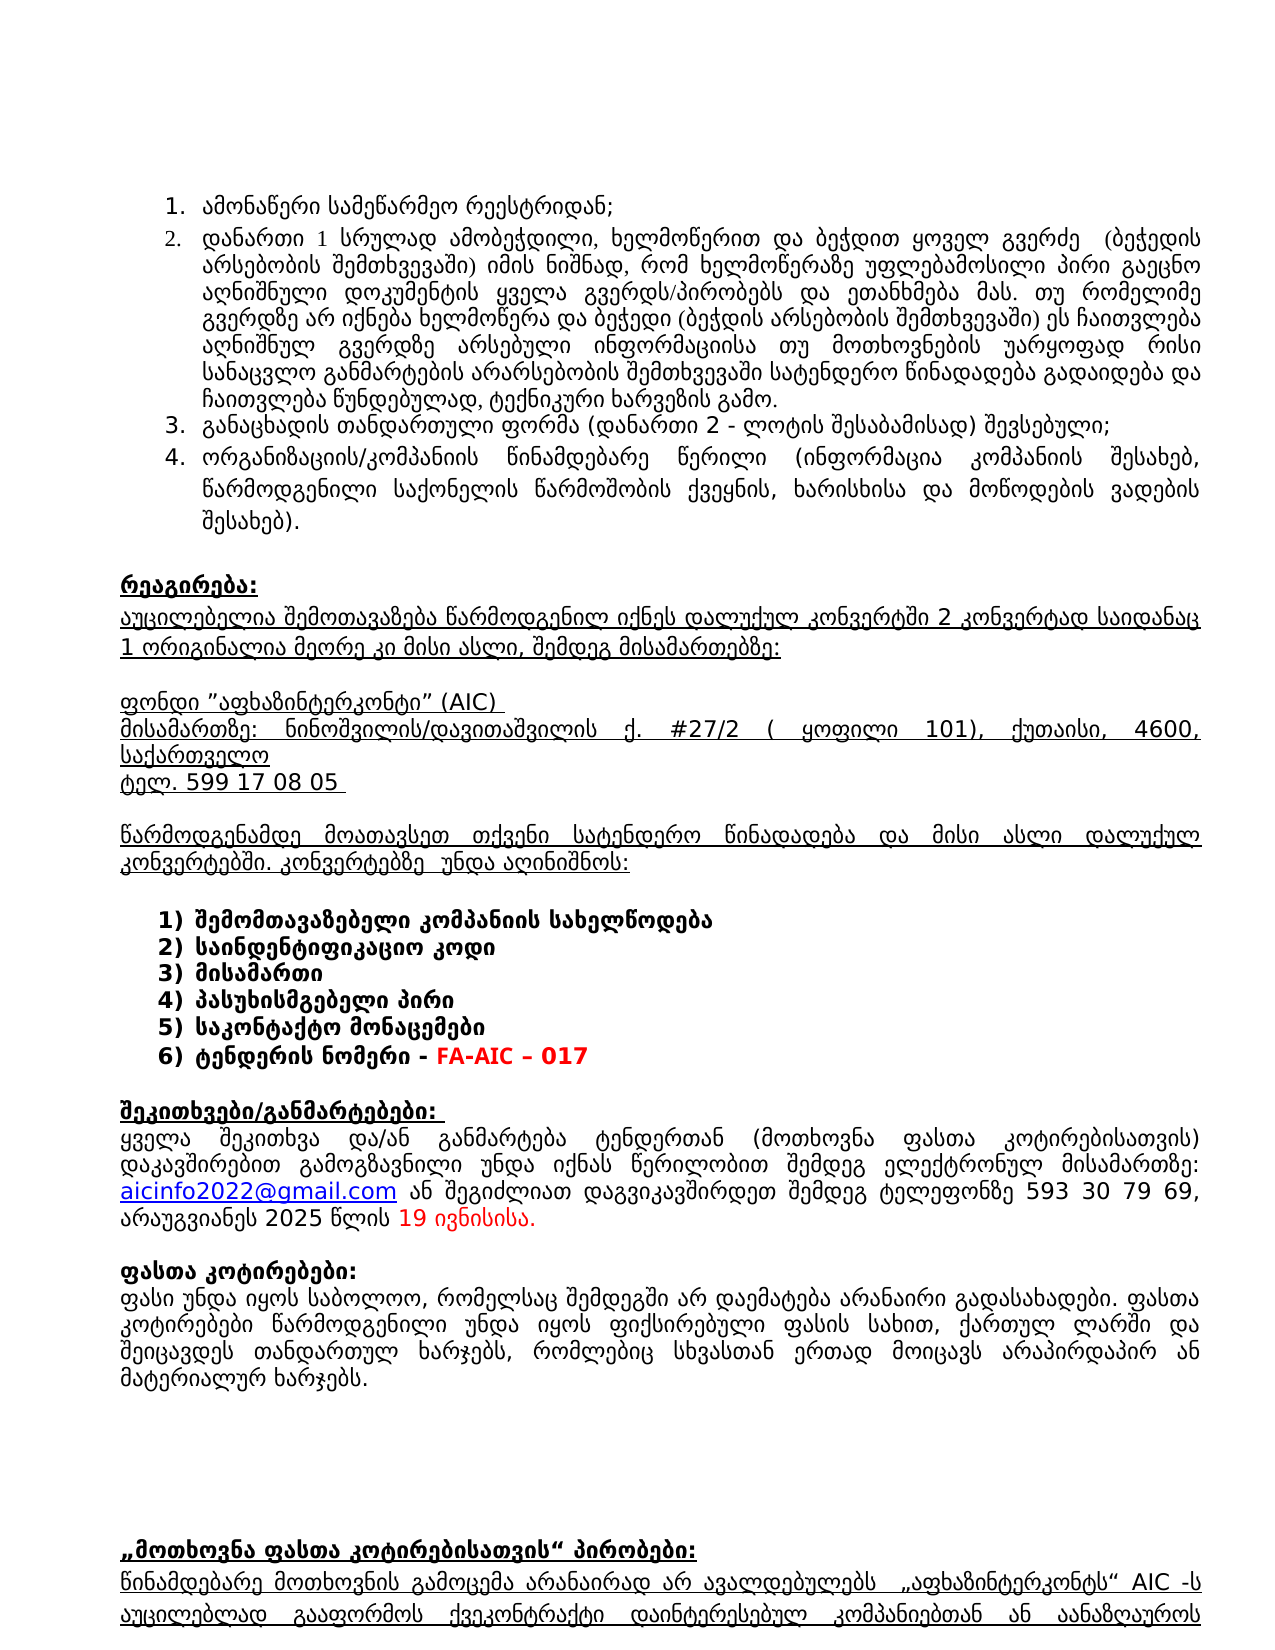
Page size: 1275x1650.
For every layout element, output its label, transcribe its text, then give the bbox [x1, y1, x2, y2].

text წარმოდგენამდე მოათავსეთ თქვენი სატენდერო წინადადება და მისი ასლი დალუქულ კონვერტებში. კონვერტებზე უნდა აღინიშნოს: [120, 822, 1201, 845]
text ფასი უნდა იყოს საბოლოო, რომელსაც შემდეგში არ დაემატება არანაირი გადასახადები. ფასთა კოტირებები წარმოდგენილი უნდა იყოს ფიქსირებული ფასის სახით, ქართულ ლარში და შეიცავდეს თანდართულ ხარჯებს, რომლებიც სხვასთან ერთად მოიცავს არაპირდაპირ ან მატერიალურ ხარჯებს. [120, 1285, 1201, 1392]
list მისამართი [157, 960, 1201, 987]
list ტენდერის ნომერი - FA-AIC – 017 [157, 1040, 1201, 1072]
text წარმოდგენამდე მოათავსეთ თქვენი სატენდერო წინადადება და მისი ასლი დალუქულ კონვერტებში. კონვერტებზე უნდა აღინიშნოს: [120, 847, 1201, 876]
text შეკითხვები/განმარტებები: [120, 1098, 1201, 1125]
list ამონაწერი სამეწარმეო რეესტრიდან; [164, 193, 1201, 220]
list განაცხადის თანდართული ფორმა (დანართი 2 - ლოტის შესაბამისად) შევსებული; [164, 413, 1201, 439]
text ტელ. 599 17 08 05 [120, 769, 1201, 796]
text ფონდი ”აფხაზინტერკონტი” (AIC) [120, 689, 1201, 716]
text მისამართზე: ნინოშვილის/დავითაშვილის ქ. #27/2 ( ყოფილი 101), ქუთაისი, 4600, საქართველო [120, 740, 1201, 769]
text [120, 1593, 1201, 1624]
text რეაგირება: [120, 572, 1201, 599]
text აუცილებელია შემოთავაზება წარმოდგენილ იქნეს დალუქულ კონვერტში 2 კონვერტად საიდანაც 1 ორიგინალია მეორე კი მისი ასლი, შემდეგ მისამართებზე: [120, 629, 1201, 662]
list პასუხისმგებელი პირი [157, 987, 1201, 1014]
list დანართი 1 სრულად ამობეჭდილი, ხელმოწერით და ბეჭდით ყოველ გვერძე (ბეჭედის არსებობის შემთხვევაში) იმის ნიშნად, რომ ხელმოწერაზე უფლებამოსილი პირი გაეცნო აღნიშნული დოკუმენტის ყველა გვერდს/პირობებს და ეთანხმება მას. თუ რომელიმე გვერდზე არ იქნება ხელმოწერა და ბეჭედი (ბეჭდის არსებობის შემთხვევაში) ეს ჩაითვლება აღნიშნულ გვერდზე არსებული ინფორმაციისა თუ მოთხოვნების უარყოფად რისი სანაცვლო განმარტების არარსებობის შემთხვევაში სატენდერო წინადადება გადაიდება და ჩაითვლება წუნდებულად, ტექნიკური ხარვეზის გამო. [164, 225, 1201, 413]
text მისამართზე: ნინოშვილის/დავითაშვილის ქ. #27/2 ( ყოფილი 101), ქუთაისი, 4600, საქართველო [120, 716, 1201, 739]
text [120, 1569, 1201, 1592]
text აუცილებელია შემოთავაზება წარმოდგენილ იქნეს დალუქულ კონვერტში 2 კონვერტად საიდანაც 1 ორიგინალია მეორე კი მისი ასლი, შემდეგ მისამართებზე: [120, 604, 1201, 627]
list შემომთავაზებელი კომპანიის სახელწოდება [157, 907, 1201, 934]
text ფასთა კოტირებები: [120, 1258, 1201, 1285]
list ორგანიზაციის/კომპანიის წინამდებარე წერილი (ინფორმაცია კომპანიის შესახებ, წარმოდგენილი საქონელის წარმოშობის ქვეყნის, ხარისხისა და მოწოდების ვადების შესახებ). [164, 444, 1201, 535]
list საკონტაქტო მონაცემები [157, 1014, 1201, 1040]
list საინდენტიფიკაციო კოდი [157, 934, 1201, 960]
text „მოთხოვნა ფასთა კოტირებისათვის“ პირობები: [120, 1537, 1201, 1564]
text ყველა შეკითხვა და/ან განმარტება ტენდერთან (მოთხოვნა ფასთა კოტირებისათვის) დაკავშირებით გამოგზავნილი უნდა იქნას წერილობით შემდეგ ელექტრონულ მისამართზე: aicinfo2022@gmail.com ან შეგიძლიათ დაგვიკავშირდეთ შემდეგ ტელეფონზე 593 30 79 69, არაუგვიანეს 2025 წლის 19 ივნისისა. [120, 1125, 1201, 1232]
